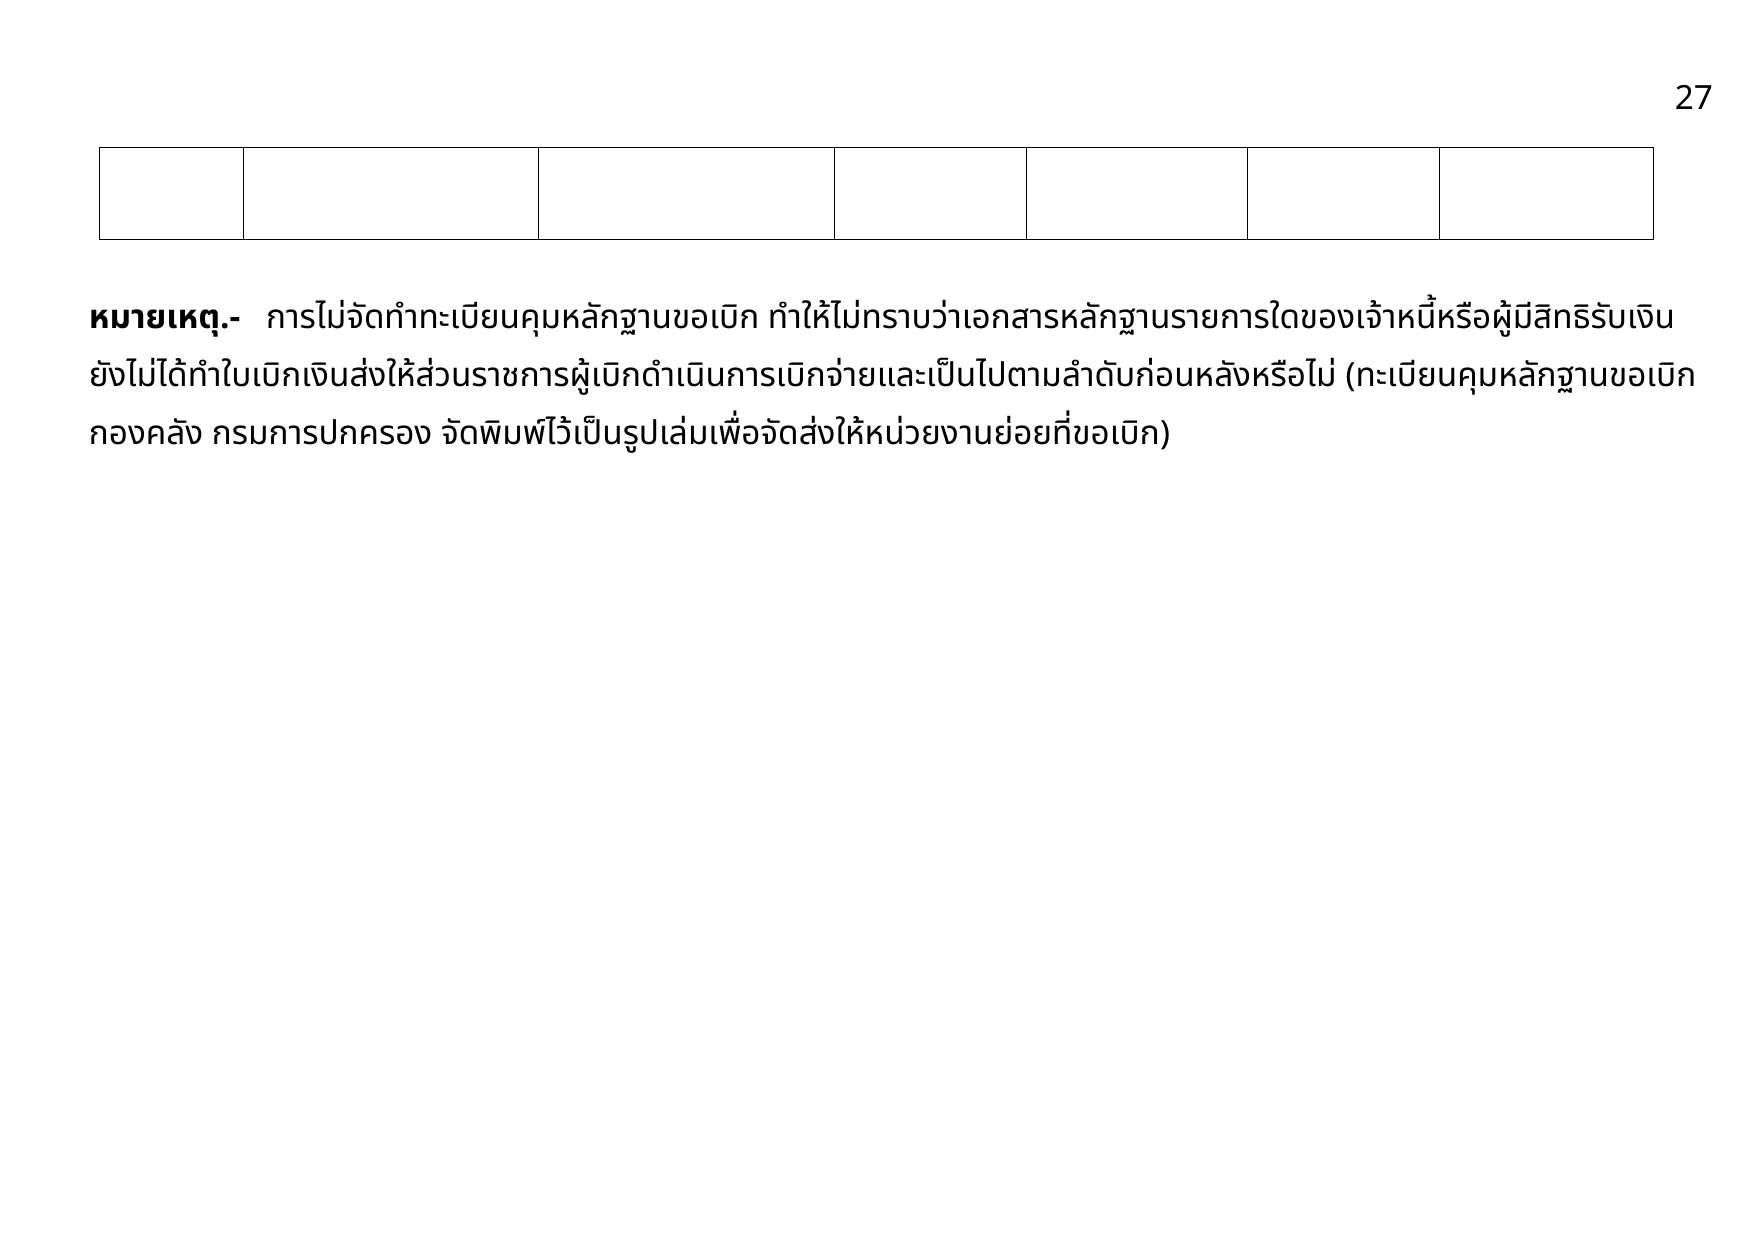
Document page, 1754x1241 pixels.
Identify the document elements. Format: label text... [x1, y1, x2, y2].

table_cell [100, 148, 243, 239]
table_cell [244, 148, 538, 239]
table_cell [539, 148, 834, 239]
text หมายเหตุ.- การไม่จัดทำทะเบียนคุมหลักฐานขอเบิก ทำให้ไม่ทราบว่าเอกสารหลักฐานรายการใดของเจ้าหนี้หรือผู้มีสิทธิรับเงิน ยังไม่ได้ทำใบเบิกเงินส่งให้ส่วนราชการผู้เบิกดำเนินการเบิกจ่ายและเป็นไปตามลำดับก่อนหลังหรือไม่ (ทะเบียนคุมหลักฐานขอเบิก กองคลัง กรมการปกครอง จัดพิมพ์ไว้เป็นรูปเล่มเพื่อจัดส่งให้หน่วยงานย่อยที่ขอเบิก) [89, 292, 1713, 459]
table_cell [1440, 148, 1653, 239]
table_cell [1027, 148, 1247, 239]
table_cell [835, 148, 1026, 239]
table_cell [1248, 148, 1439, 239]
